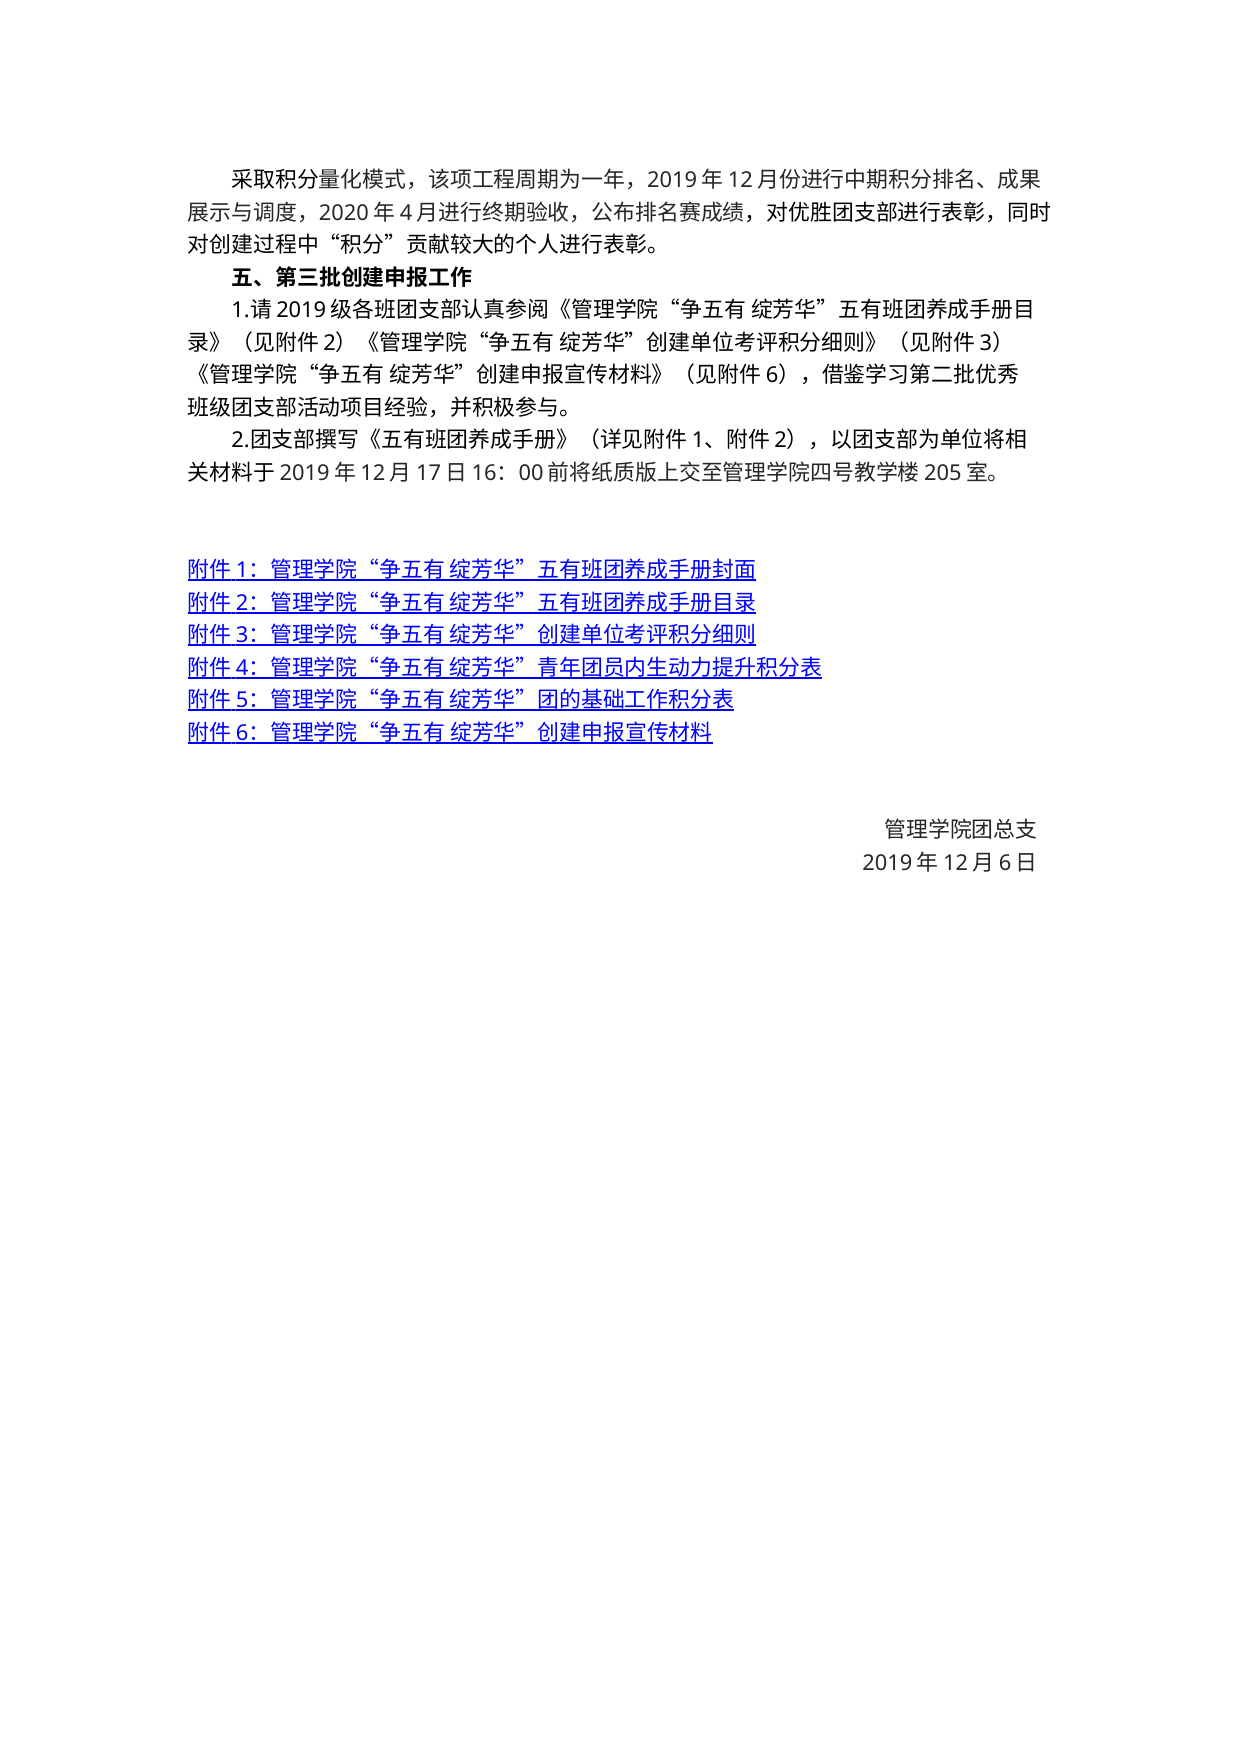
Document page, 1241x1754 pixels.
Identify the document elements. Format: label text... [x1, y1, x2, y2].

text 五、第三批创建申报工作 [187, 259, 1037, 292]
text 2.团支部撰写《五有班团养成手册》（详见附件1、附件2），以团支部为单位将相关材料于2019年12月17日16：00前将纸质版上交至管理学院四号教学楼205室。 [187, 422, 1037, 487]
text 1.请2019级各班团支部认真参阅《管理学院“争五有 绽芳华”五有班团养成手册目录》（见附件2）《管理学院“争五有 绽芳华”创建单位考评积分细则》（见附件3）《管理学院“争五有 绽芳华”创建申报宣传材料》（见附件6），借鉴学习第二批优秀班级团支部活动项目经验，并积极参与。 [187, 292, 1037, 422]
text 附件5：管理学院“争五有 绽芳华”团的基础工作积分表 [187, 682, 1037, 714]
text 附件6：管理学院“争五有 绽芳华”创建申报宣传材料 [187, 714, 1037, 747]
text 管理学院团总支 [187, 812, 1037, 844]
text 附件1：管理学院“争五有 绽芳华”五有班团养成手册封面 [187, 552, 1037, 584]
text 附件4：管理学院“争五有 绽芳华”青年团员内生动力提升积分表 [187, 649, 1037, 682]
text 附件2：管理学院“争五有 绽芳华”五有班团养成手册目录 [187, 584, 1037, 617]
text 附件3：管理学院“争五有 绽芳华”创建单位考评积分细则 [187, 617, 1037, 649]
text 2019年12月6日 [187, 844, 1037, 877]
text 采取积分量化模式，该项工程周期为一年，2019年12月份进行中期积分排名、成果展示与调度，2020年4月进行终期验收，公布排名赛成绩，对优胜团支部进行表彰，同时对创建过程中“积分”贡献较大的个人进行表彰。 [187, 162, 1053, 259]
